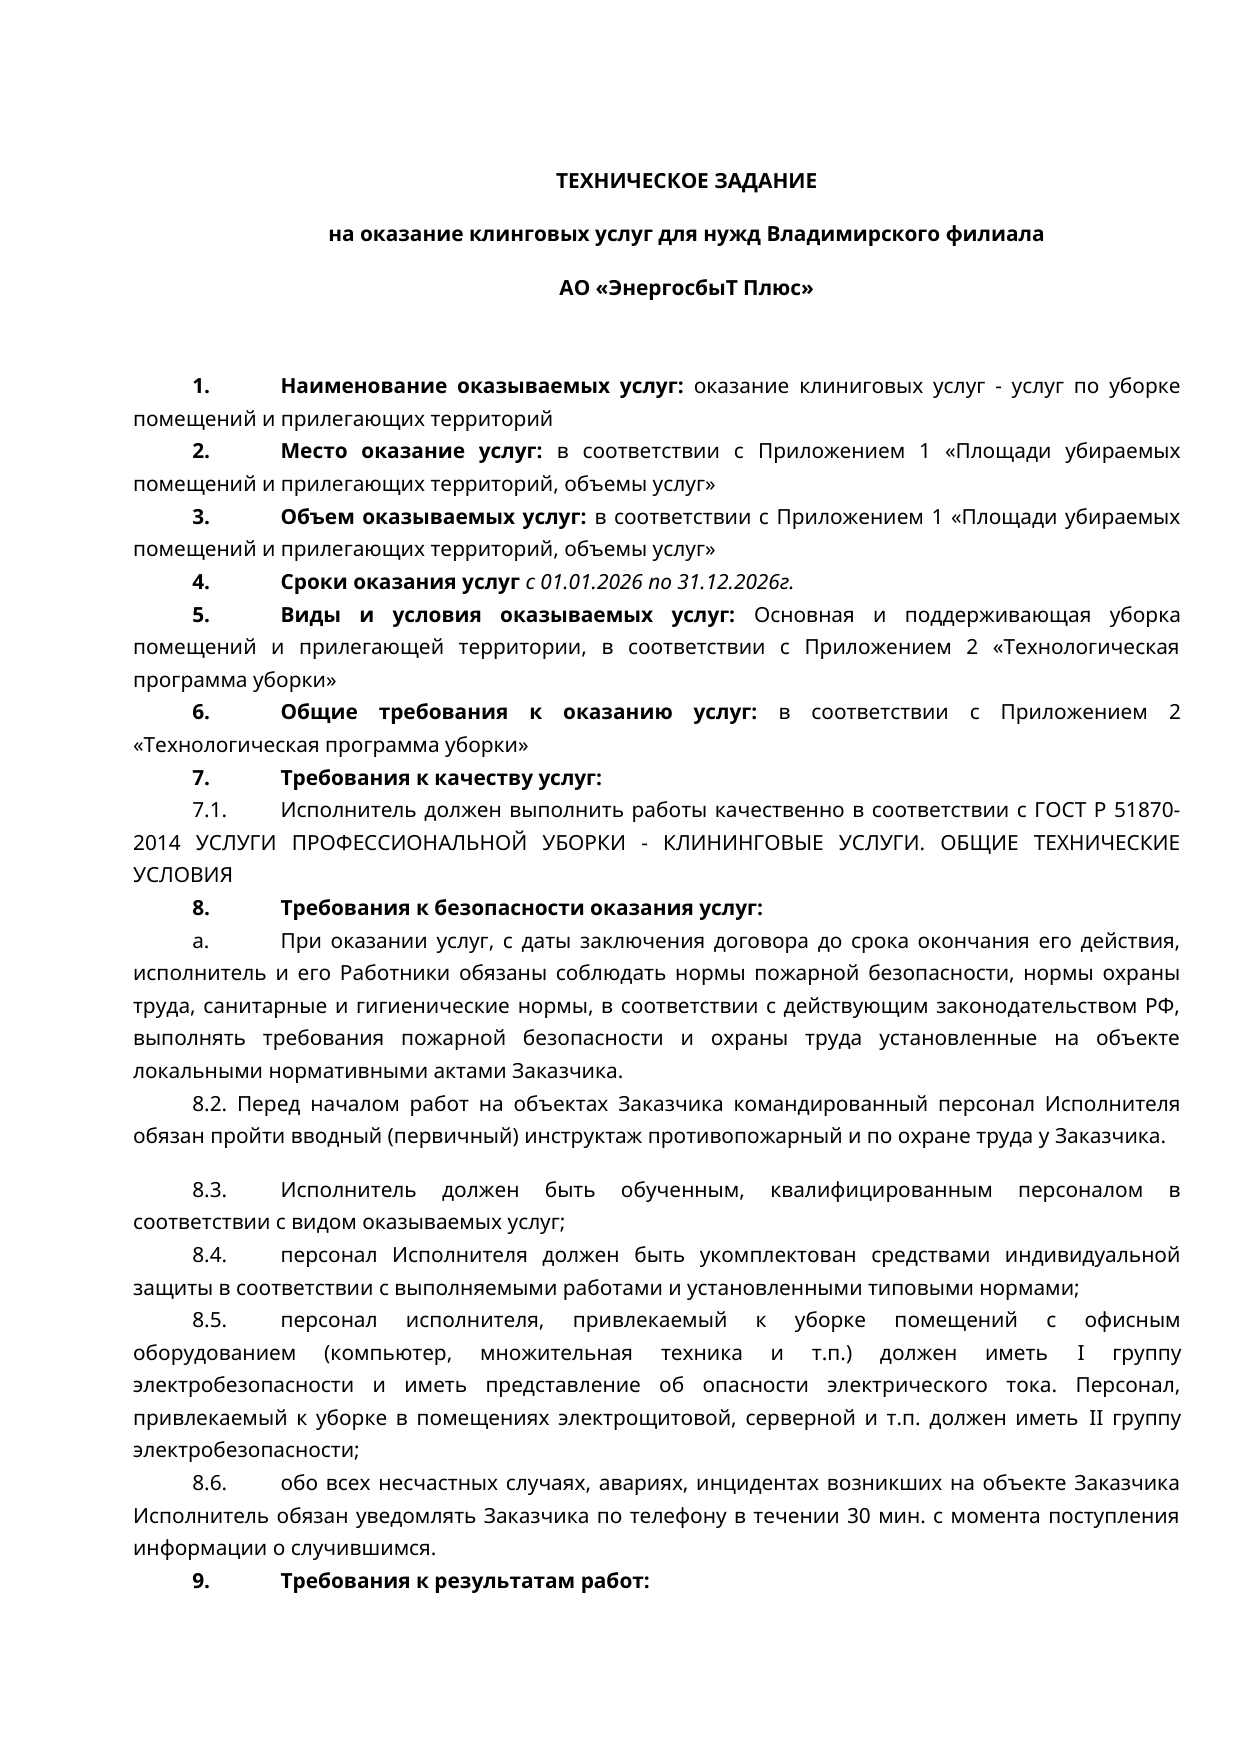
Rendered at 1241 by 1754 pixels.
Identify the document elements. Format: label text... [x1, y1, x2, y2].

list Объем оказываемых услуг: в соответствии с Приложением 1 «Площади убираемых помещений и прилегающих территорий, объемы услуг» [133, 502, 1181, 563]
list Исполнитель должен быть обученным, квалифицированным персоналом в соответствии с видом оказываемых услуг; [133, 1175, 1181, 1236]
text на оказание клинговых услуг для нужд Владимирского филиала [133, 219, 1181, 248]
list персонал Исполнителя должен быть укомплектован средствами индивидуальной защиты в соответствии с выполняемыми работами и установленными типовыми нормами; [133, 1240, 1181, 1301]
list Место оказание услуг: в соответствии с Приложением 1 «Площади убираемых помещений и прилегающих территорий, объемы услуг» [133, 437, 1181, 498]
text ТЕХНИЧЕСКОЕ ЗАДАНИЕ [133, 166, 1181, 194]
list обо всех несчастных случаях, авариях, инцидентах возникших на объекте Заказчика Исполнитель обязан уведомлять Заказчика по телефону в течении 30 мин. с момента поступления информации о случившимся. [133, 1468, 1181, 1562]
list Виды и условия оказываемых услуг: Основная и поддерживающая уборка помещений и прилегающей территории, в соответствии с Приложением 2 «Технологическая программа уборки» [133, 600, 1181, 693]
list Требования к безопасности оказания услуг: [133, 893, 1181, 922]
list Требования к результатам работ: [133, 1566, 1181, 1594]
list Общие требования к оказанию услуг: в соответствии с Приложением 2 «Технологическая программа уборки» [133, 697, 1181, 758]
list персонал исполнителя, привлекаемый к уборке помещений с офисным оборудованием (компьютер, множительная техника и т.п.) должен иметь I группу электробезопасности и иметь представление об опасности электрического тока. Персонал, привлекаемый к уборке в помещениях электрощитовой, серверной и т.п. должен иметь II группу электробезопасности; [133, 1305, 1181, 1464]
text АО «ЭнергосбыТ Плюс» [133, 273, 1181, 301]
list Исполнитель должен выполнить работы качественно в соответствии с ГОСТ Р 51870-2014 УСЛУГИ ПРОФЕССИОНАЛЬНОЙ УБОРКИ - КЛИНИНГОВЫЕ УСЛУГИ. ОБЩИЕ ТЕХНИЧЕСКИЕ УСЛОВИЯ [133, 795, 1181, 889]
list При оказании услуг, с даты заключения договора до срока окончания его действия, исполнитель и его Работники обязаны соблюдать нормы пожарной безопасности, нормы охраны труда, санитарные и гигиенические нормы, в соответствии с действующим законодательством РФ, выполнять требования пожарной безопасности и охраны труда установленные на объекте локальными нормативными актами Заказчика. [133, 926, 1181, 1084]
list Сроки оказания услуг с 01.01.2026 по 31.12.2026г. [133, 567, 1181, 596]
text 8.2. Перед началом работ на объектах Заказчика командированный персонал Исполнителя обязан пройти вводный (первичный) инструктаж противопожарный и по охране труда у Заказчика. [133, 1089, 1181, 1150]
list Наименование оказываемых услуг: оказание клиниговых услуг - услуг по уборке помещений и прилегающих территорий [133, 371, 1181, 432]
list Требования к качеству услуг: [133, 763, 1181, 791]
